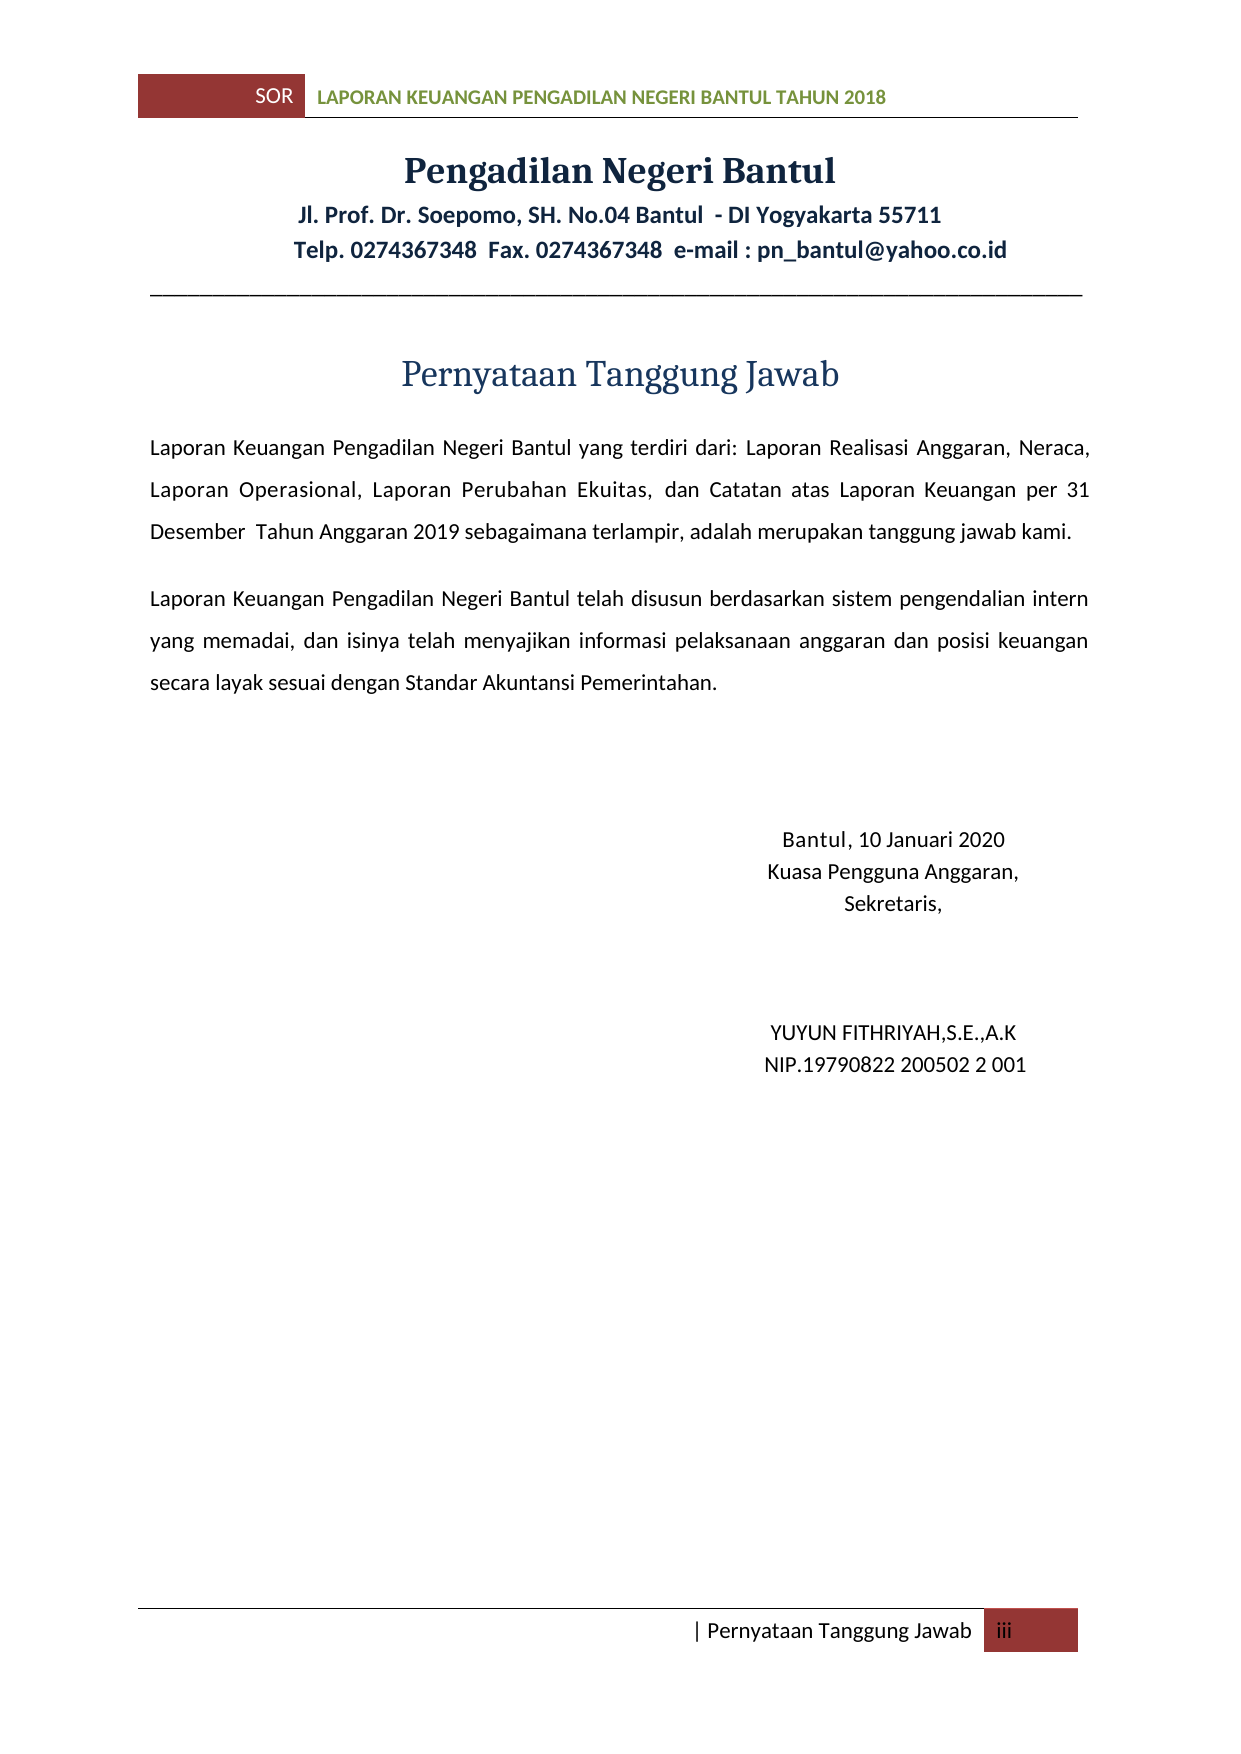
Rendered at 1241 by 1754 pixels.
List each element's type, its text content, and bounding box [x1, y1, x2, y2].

text NIP.19790822 200502 2 001 [600, 1050, 1090, 1078]
text Laporan Keuangan Pengadilan Negeri Bantul telah disusun berdasarkan sistem pengendalian intern yang memadai, dan isinya telah menyajikan informasi pelaksanaan anggaran dan posisi keuangan secara layak sesuai dengan Standar Akuntansi Pemerintahan. [150, 584, 1090, 696]
text ___________________________________________________________________________ [150, 269, 1090, 300]
text YUYUN FITHRIYAH,S.E.,A.K [696, 1018, 1090, 1046]
text Laporan Keuangan Pengadilan Negeri Bantul yang terdiri dari: Laporan Realisasi Anggaran, Neraca, Laporan Operasional, Laporan Perubahan Ekuitas, dan Catatan atas Laporan Keuangan per 31 Desember Tahun Anggaran 2019 sebagaimana terlampir, adalah merupakan tanggung jawab kami. [150, 433, 1090, 545]
text Telp. 0274367348 Fax. 0274367348 e-mail : pn_bantul@yahoo.co.id [150, 234, 1090, 265]
subtitle Pernyataan Tanggung Jawab [150, 353, 1090, 396]
text Jl. Prof. Dr. Soepomo, SH. No.04 Bantul - DI Yogyakarta 55711 [150, 199, 1090, 230]
text Pengadilan Negeri Bantul [150, 150, 1090, 193]
text Bantul, 10 Januari 2020 [696, 825, 1090, 853]
text Sekretaris, [696, 889, 1090, 917]
text Kuasa Pengguna Anggaran, [696, 857, 1090, 885]
